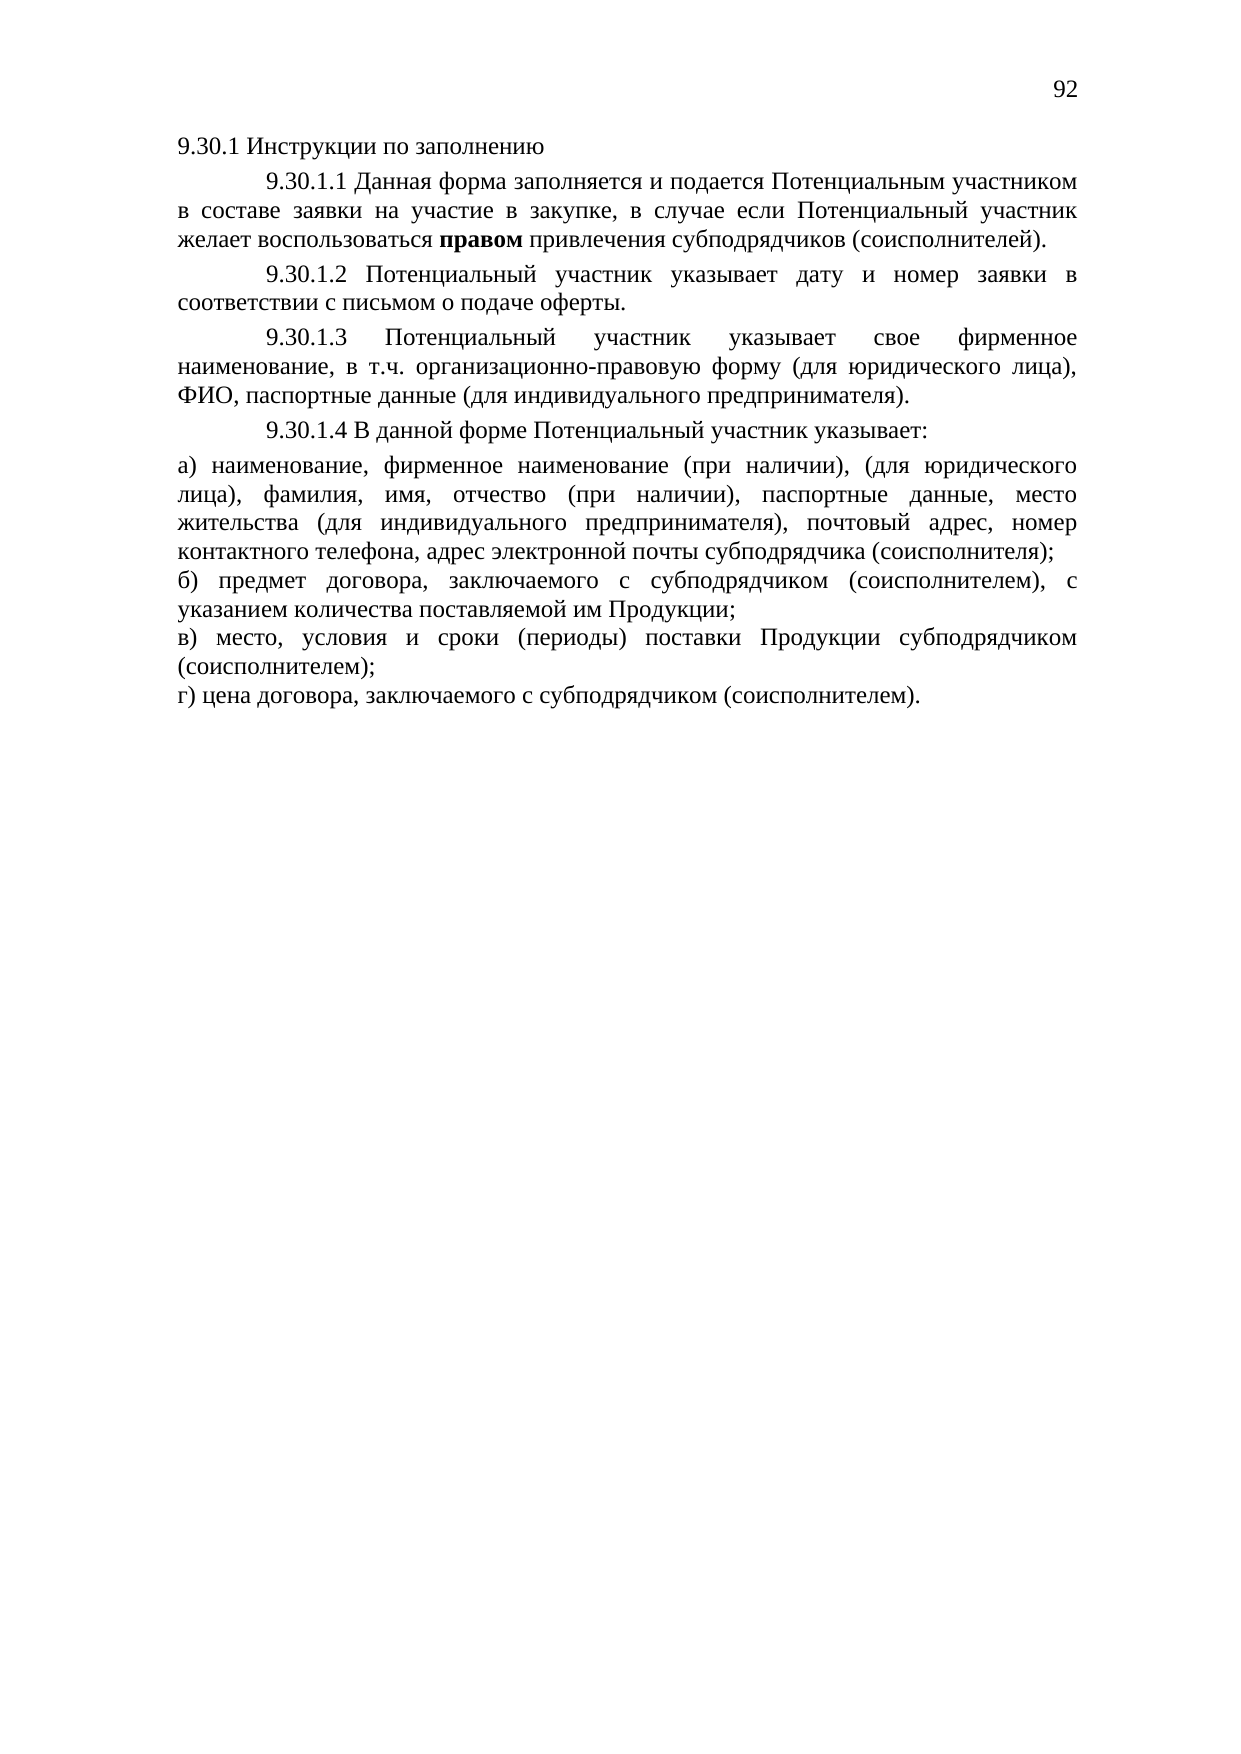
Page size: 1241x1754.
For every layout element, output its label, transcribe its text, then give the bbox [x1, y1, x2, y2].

text 9.30.1.4 В данной форме Потенциальный участник указывает: [177, 415, 1078, 444]
text а) наименование, фирменное наименование (при наличии), (для юридического лица), фамилия, имя, отчество (при наличии), паспортные данные, место жительства (для индивидуального предпринимателя), почтовый адрес, номер контактного телефона, адрес электронной почты субподрядчика (соисполнителя); [177, 450, 1078, 565]
text 9.30.1.3 Потенциальный участник указывает свое фирменное наименование, в т.ч. организационно-правовую форму (для юридического лица), ФИО, паспортные данные (для индивидуального предпринимателя). [177, 322, 1078, 409]
text б) предмет договора, заключаемого с субподрядчиком (соисполнителем), с указанием количества поставляемой им Продукции; [177, 565, 1078, 622]
text в) место, условия и сроки (периоды) поставки Продукции субподрядчиком (соисполнителем); [177, 622, 1078, 680]
text 9.30.1.2 Потенциальный участник указывает дату и номер заявки в соответствии с письмом о подаче оферты. [177, 259, 1078, 316]
text 9.30.1.1 Данная форма заполняется и подается Потенциальным участником в составе заявки на участие в закупке, в случае если Потенциальный участник желает воспользоваться правом привлечения субподрядчиков (соисполнителей). [177, 166, 1078, 252]
text г) цена договора, заключаемого с субподрядчиком (соисполнителем). [177, 680, 1078, 709]
text 9.30.1 Инструкции по заполнению [177, 131, 1078, 160]
